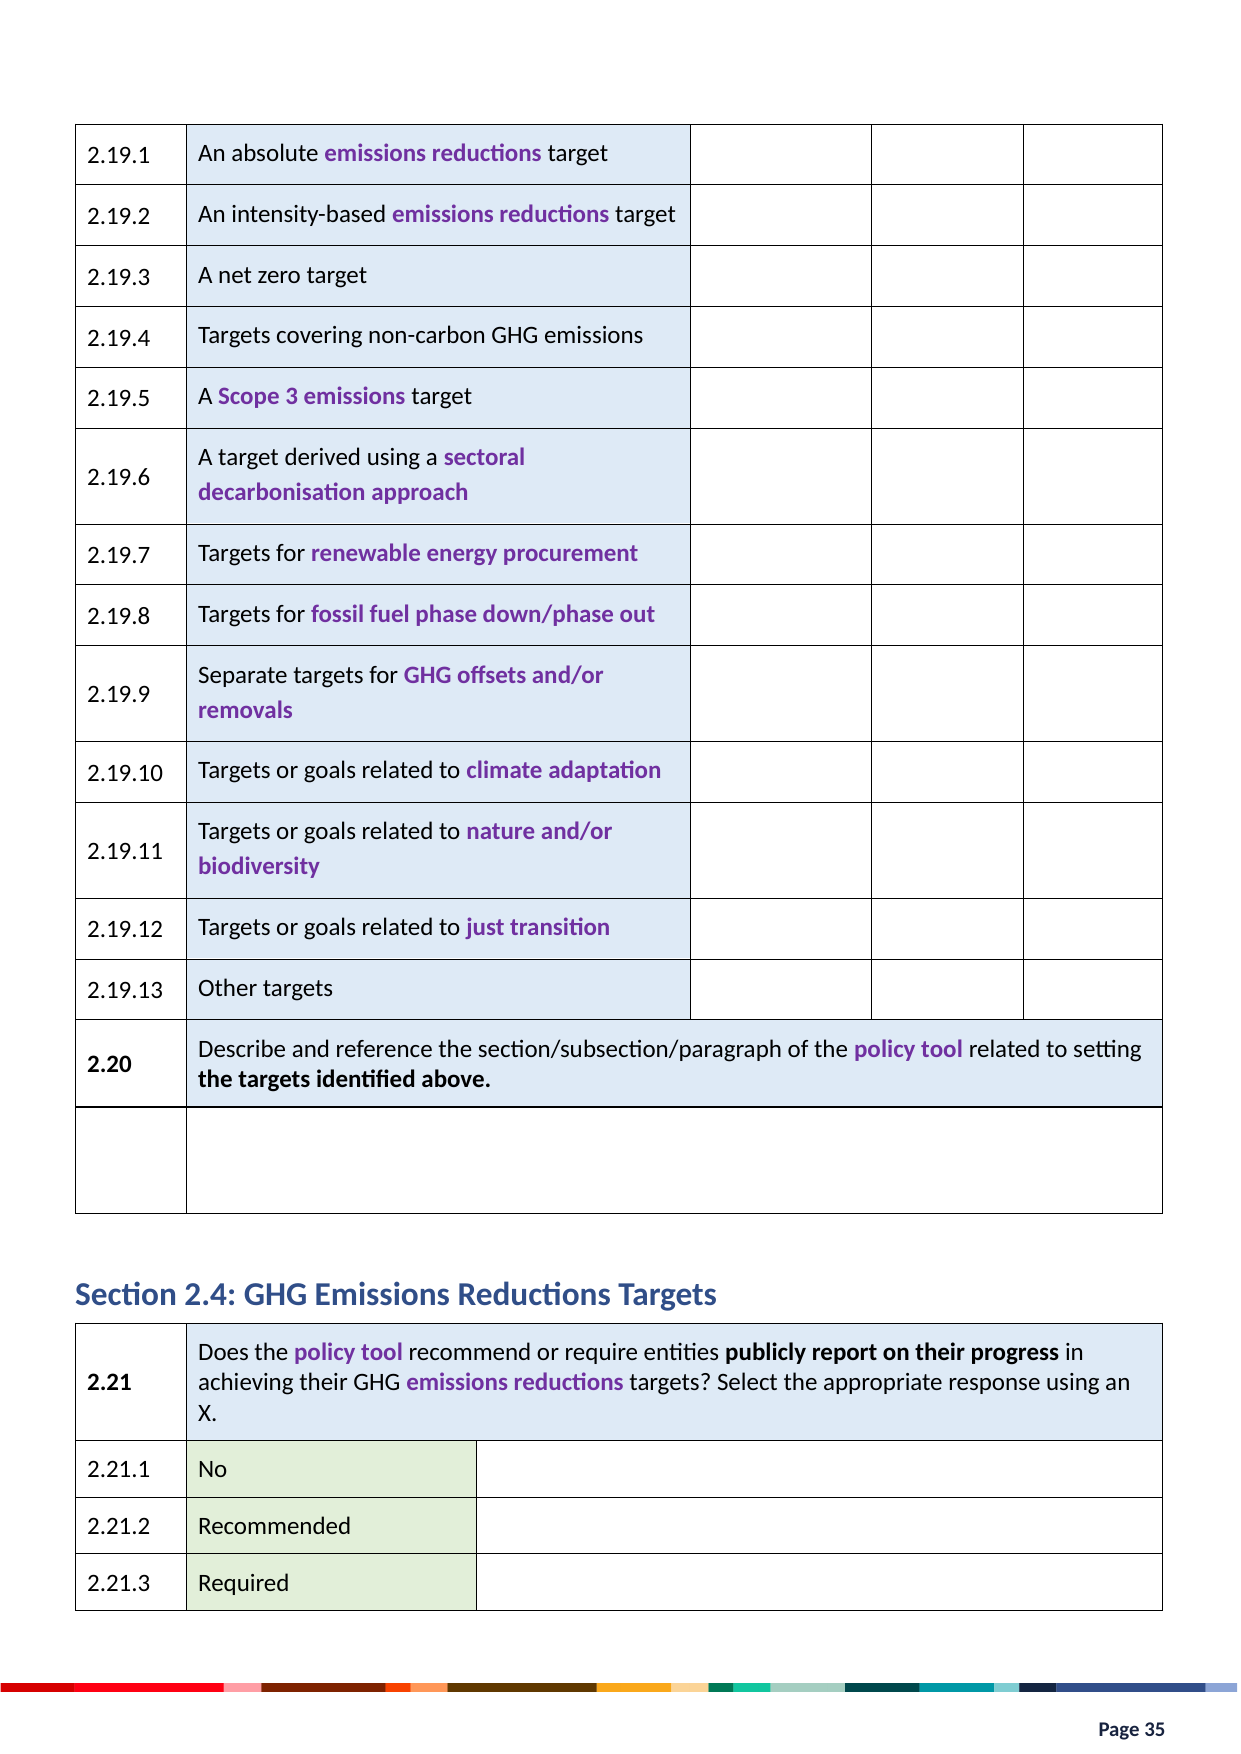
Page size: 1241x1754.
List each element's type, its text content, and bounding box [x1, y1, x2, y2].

table_cell A Scope 3 emissions target [187, 368, 690, 428]
table_cell [872, 960, 1023, 1019]
table_cell 2.19.5 [76, 368, 186, 428]
table_cell No [187, 1441, 476, 1497]
table_cell [1024, 125, 1162, 184]
table_cell [1024, 185, 1162, 245]
table_cell [872, 368, 1023, 428]
table_cell Describe and reference the section/subsection/paragraph of the policy tool related to setting the targets identified above. [187, 1020, 1162, 1106]
table_cell 2.19.13 [76, 960, 186, 1019]
table_cell An intensity-based emissions reductions target [187, 185, 690, 245]
table_header 2.21 [76, 1324, 186, 1440]
table_cell 2.19.3 [76, 246, 186, 306]
table_cell [1024, 246, 1162, 306]
table_cell [1024, 368, 1162, 428]
table_header Does the policy tool recommend or require entities publicly report on their progress in achieving their GHG emissions reductions targets? Select the appropriate response using an X. [187, 1324, 1162, 1440]
table_cell [872, 185, 1023, 245]
table_cell 2.19.7 [76, 525, 186, 584]
table_cell 2.19.2 [76, 185, 186, 245]
table_cell [872, 246, 1023, 306]
table_cell Required [187, 1554, 476, 1610]
table_cell [76, 1108, 186, 1213]
table_cell 2.19.12 [76, 899, 186, 958]
picture [0, 1683, 1236, 1692]
table_cell [691, 646, 871, 741]
table_cell [872, 125, 1023, 184]
table_cell 2.19.4 [76, 307, 186, 367]
table_cell [872, 585, 1023, 645]
table_cell [691, 803, 871, 898]
table_cell 2.19.8 [76, 585, 186, 645]
table_cell 2.21.3 [76, 1554, 186, 1610]
table_cell [1024, 960, 1162, 1019]
table_cell [691, 742, 871, 802]
subtitle Section 2.4: GHG Emissions Reductions Targets [75, 1273, 1165, 1314]
table_cell [872, 899, 1023, 958]
table_cell 2.19.9 [76, 646, 186, 741]
table_cell [691, 585, 871, 645]
table_cell 2.19.10 [76, 742, 186, 802]
table_cell [691, 899, 871, 958]
table_cell [691, 185, 871, 245]
table_cell [477, 1498, 1162, 1553]
table_cell Targets or goals related to just transition [187, 899, 690, 958]
table_cell [1024, 525, 1162, 584]
table_cell [691, 125, 871, 184]
table_cell Other targets [187, 960, 690, 1019]
table_cell 2.20 [76, 1020, 186, 1106]
table_cell 2.19.6 [76, 429, 186, 523]
table_cell [691, 960, 871, 1019]
table_cell [1024, 646, 1162, 741]
table_cell An absolute emissions reductions target [187, 125, 690, 184]
table_cell A net zero target [187, 246, 690, 306]
table_cell [691, 307, 871, 367]
table_cell [187, 1108, 1162, 1213]
table_cell [872, 646, 1023, 741]
table_cell Separate targets for GHG offsets and/or removals [187, 646, 690, 741]
table_cell [872, 525, 1023, 584]
table_cell Targets for renewable energy procurement [187, 525, 690, 584]
table_cell [1024, 742, 1162, 802]
table_cell [872, 307, 1023, 367]
table_cell [691, 525, 871, 584]
table_cell 2.19.11 [76, 803, 186, 898]
table_cell [477, 1441, 1162, 1497]
table_cell [691, 368, 871, 428]
table_cell [477, 1554, 1162, 1610]
table_cell Targets or goals related to nature and/or biodiversity [187, 803, 690, 898]
table_cell [1024, 429, 1162, 523]
table_cell A target derived using a sectoral decarbonisation approach [187, 429, 690, 523]
table_cell Targets for fossil fuel phase down/phase out [187, 585, 690, 645]
table_cell [691, 429, 871, 523]
table_cell [872, 742, 1023, 802]
table_cell [872, 803, 1023, 898]
table_cell [1024, 899, 1162, 958]
table_cell 2.21.1 [76, 1441, 186, 1497]
table_cell Recommended [187, 1498, 476, 1553]
table_cell [1024, 585, 1162, 645]
table_cell [872, 429, 1023, 523]
table_cell [1024, 307, 1162, 367]
table_cell 2.19.1 [76, 125, 186, 184]
table_cell [691, 246, 871, 306]
table_cell Targets or goals related to climate adaptation [187, 742, 690, 802]
table_cell [1024, 803, 1162, 898]
table_cell Targets covering non-carbon GHG emissions [187, 307, 690, 367]
table_cell 2.21.2 [76, 1498, 186, 1553]
